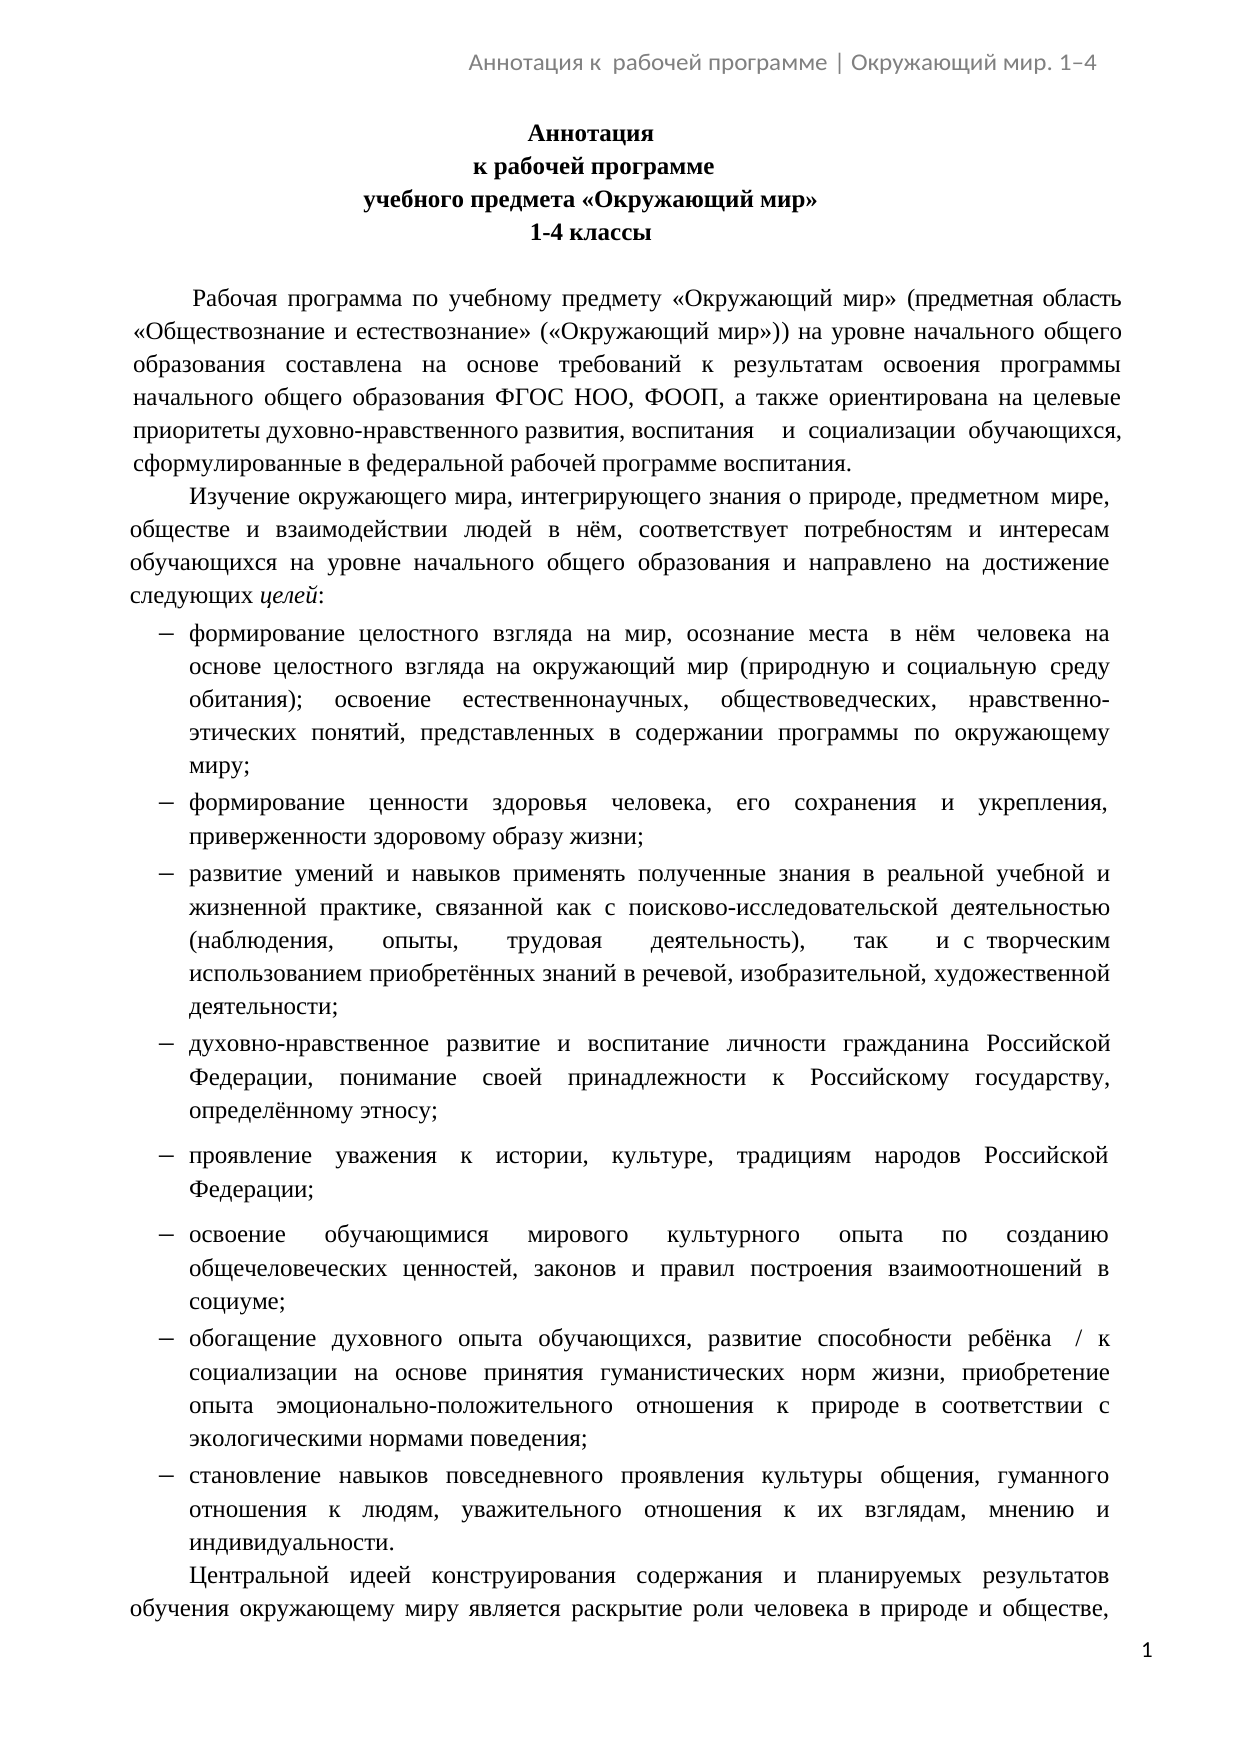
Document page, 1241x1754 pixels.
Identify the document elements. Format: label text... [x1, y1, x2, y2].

list обогащение духовного опыта обучающихся, развитие способности ребёнка / к социализации на основе принятия гуманистических норм жизни, приобретение опыта эмоционально-положительного отношения к природе в соответствии с экологическими нормами поведения; [159, 1319, 1110, 1452]
text 1-4 классы [59, 217, 1122, 246]
list становление навыков повседневного проявления культуры общения, гуманного отношения к людям, уважительного отношения к их взглядам, мнению и индивидуальности. [159, 1456, 1109, 1556]
text Аннотация [59, 118, 1122, 147]
list проявление уважения к истории, культуре, традициям народов Российской Федерации; [159, 1136, 1109, 1203]
text к рабочей программе [59, 151, 1122, 180]
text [129, 1560, 1109, 1622]
text учебного предмета «Окружающий мир» [59, 184, 1122, 213]
text Рабочая программа по учебному предмету «Окружающий мир» (предметная область «Обществознание и естествознание» («Окружающий мир»)) на уровне начального общего образования составлена на основе требований к результатам освоения программы начального общего образования ФГОС НОО, ФООП, а также ориентирована на целевые приоритеты духовно-нравственного развития, воспитания и социализации обучающихся, сформулированные в федеральной рабочей программе воспитания. [133, 283, 1122, 477]
list формирование целостного взгляда на мир, осознание места в нём человека на основе целостного взгляда на окружающий мир (природную и социальную среду обитания); освоение естественнонаучных, обществоведческих, нравственно-этических понятий, представленных в содержании программы по окружающему миру; [159, 614, 1110, 779]
list духовно-нравственное развитие и воспитание личности гражданина Российской Федерации, понимание своей принадлежности к Российскому государству, определённому этносу; [159, 1024, 1110, 1124]
list развитие умений и навыков применять полученные знания в реальной учебной и жизненной практике, связанной как с поисково-исследовательской деятельностью (наблюдения, опыты, трудовая деятельность), так и с творческим использованием приобретённых знаний в речевой, изобразительной, художественной деятельности; [159, 854, 1110, 1020]
list формирование ценности здоровья человека, его сохранения и укрепления, приверженности здоровому образу жизни; [159, 783, 1109, 850]
text Изучение окружающего мира, интегрирующего знания о природе, предметном мире, обществе и взаимодействии людей в нём, соответствует потребностям и интересам обучающихся на уровне начального общего образования и направлено на достижение следующих целей: [129, 481, 1109, 609]
list освоение обучающимися мирового культурного опыта по созданию общечеловеческих ценностей, законов и правил построения взаимоотношений в социуме; [159, 1215, 1109, 1315]
